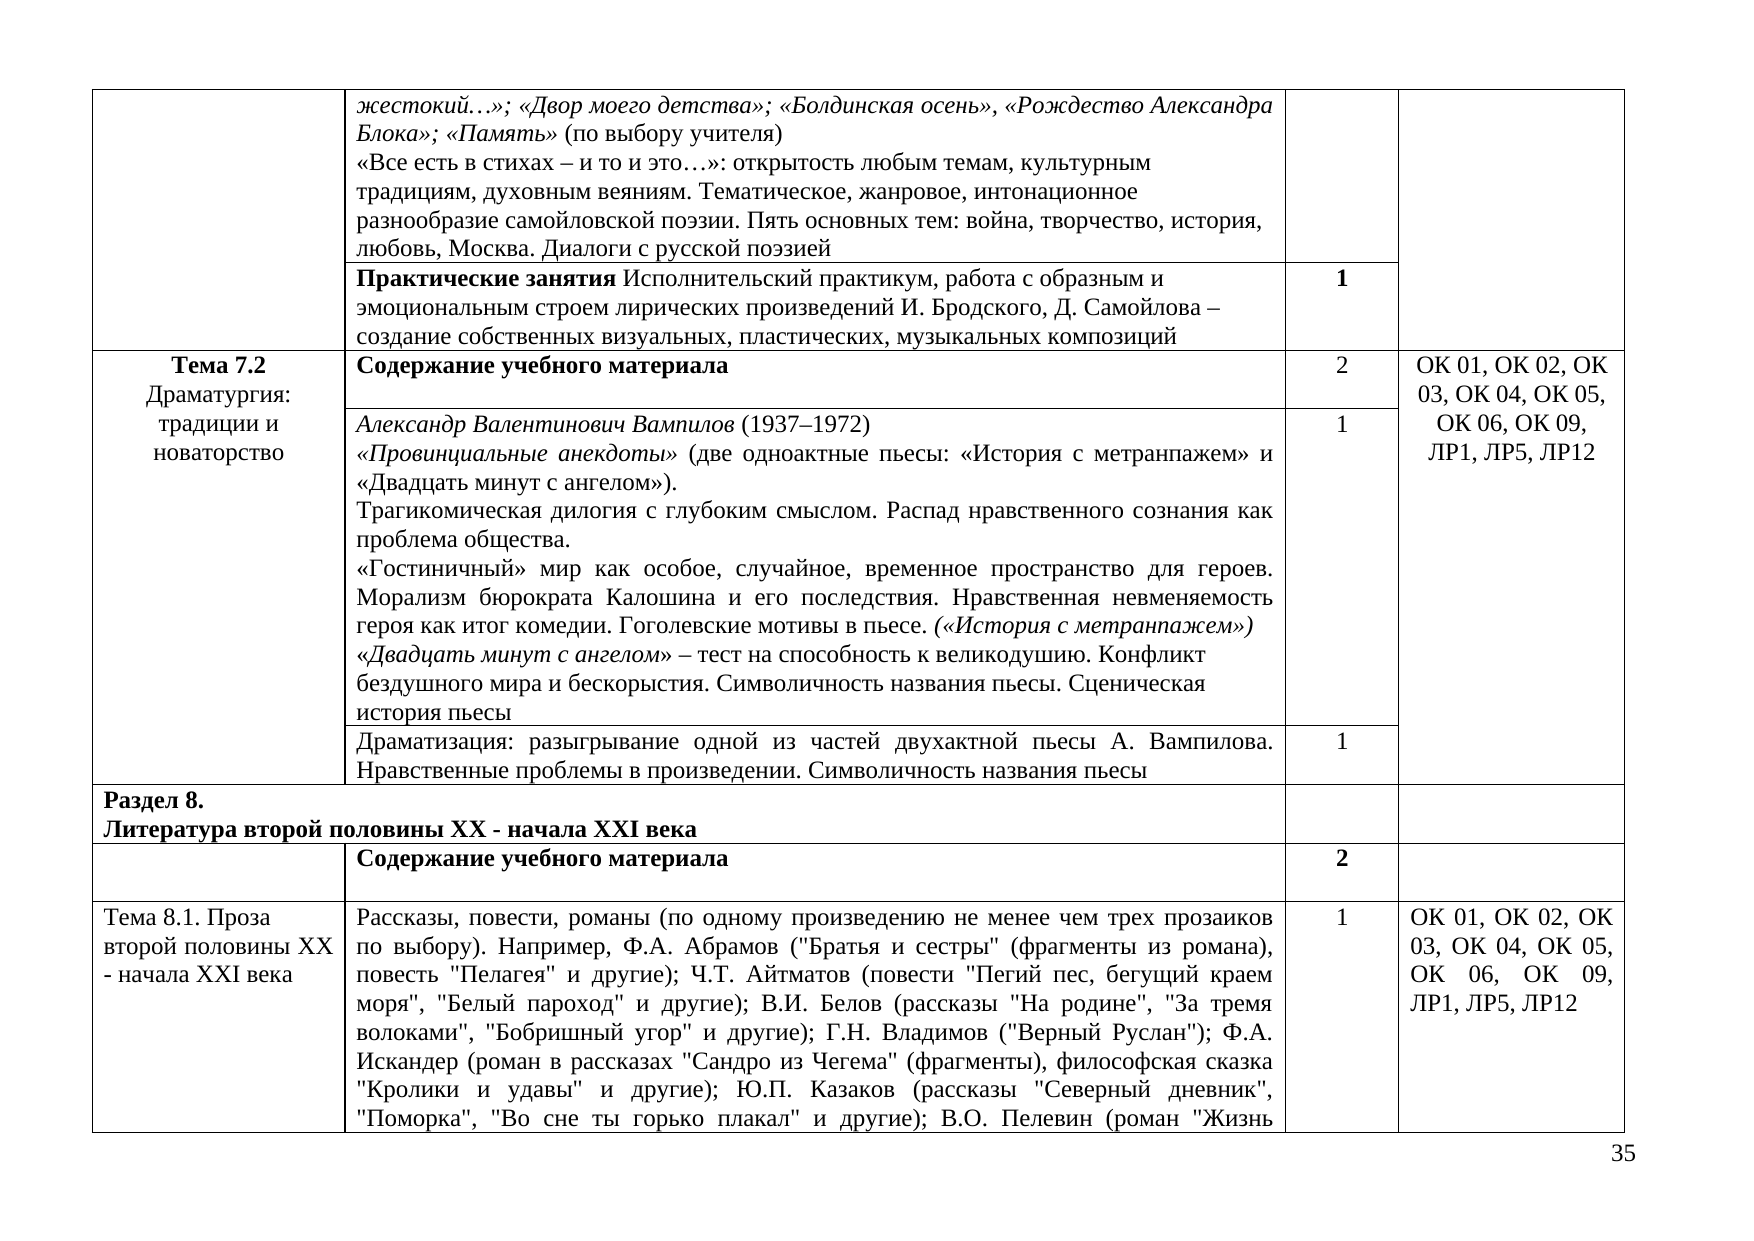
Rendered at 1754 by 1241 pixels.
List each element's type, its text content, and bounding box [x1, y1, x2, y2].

table_cell 1 [1286, 902, 1398, 1132]
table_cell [346, 90, 1285, 262]
table_cell Тема 7.2 Драматургия: традиции и новаторство [93, 351, 344, 784]
table_cell Содержание учебного материала [346, 844, 1285, 901]
table_cell [93, 844, 344, 901]
table_cell Александр Валентинович Вампилов (1937–1972) «Провинциальные анекдоты» (две одноактные пьесы: «История с метранпажем» и «Двадцать минут с ангелом»). Трагикомическая дилогия с глубоким смыслом. Распад нравственного сознания как проблема общества. «Гостиничный» мир как особое, случайное, временное пространство для героев. Морализм бюрократа Калошина и его последствия. Нравственная невменяемость героя как итог комедии. Гоголевские мотивы в пьесе. («История с метранпажем») «Двадцать минут с ангелом» – тест на способность к великодушию. Конфликт бездушного мира и бескорыстия. Символичность названия пьесы. Сценическая история пьесы [346, 409, 1285, 725]
table_cell Содержание учебного материала [346, 351, 1285, 408]
table_cell ОК 01, ОК 02, ОК 03, ОК 04, ОК 05, ОК 06, ОК 09, ЛР1, ЛР5, ЛР12 [1399, 351, 1624, 784]
table_cell Раздел 8. Литература второй половины XX - начала XXI века [93, 785, 1285, 842]
table_cell [1399, 844, 1624, 901]
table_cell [346, 902, 1285, 1132]
table_cell 2 [1286, 351, 1398, 408]
table_cell Драматизация: разыгрывание одной из частей двухактной пьесы А. Вампилова. Нравственные проблемы в произведении. Символичность названия пьесы [346, 726, 1285, 784]
table_cell 2 [1286, 844, 1398, 901]
table_cell 1 [1286, 726, 1398, 784]
table_cell Практические занятия Исполнительский практикум, работа с образным и эмоциональным строем лирических произведений И. Бродского, Д. Самойлова – создание собственных визуальных, пластических, музыкальных композиций [346, 263, 1285, 349]
table_cell [1286, 785, 1398, 842]
table_cell [1399, 785, 1624, 842]
table_cell 1 [1286, 409, 1398, 725]
table_cell 1 [1286, 90, 1398, 262]
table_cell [1399, 902, 1624, 1132]
table_cell 1 [1286, 263, 1398, 349]
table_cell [93, 902, 344, 1132]
